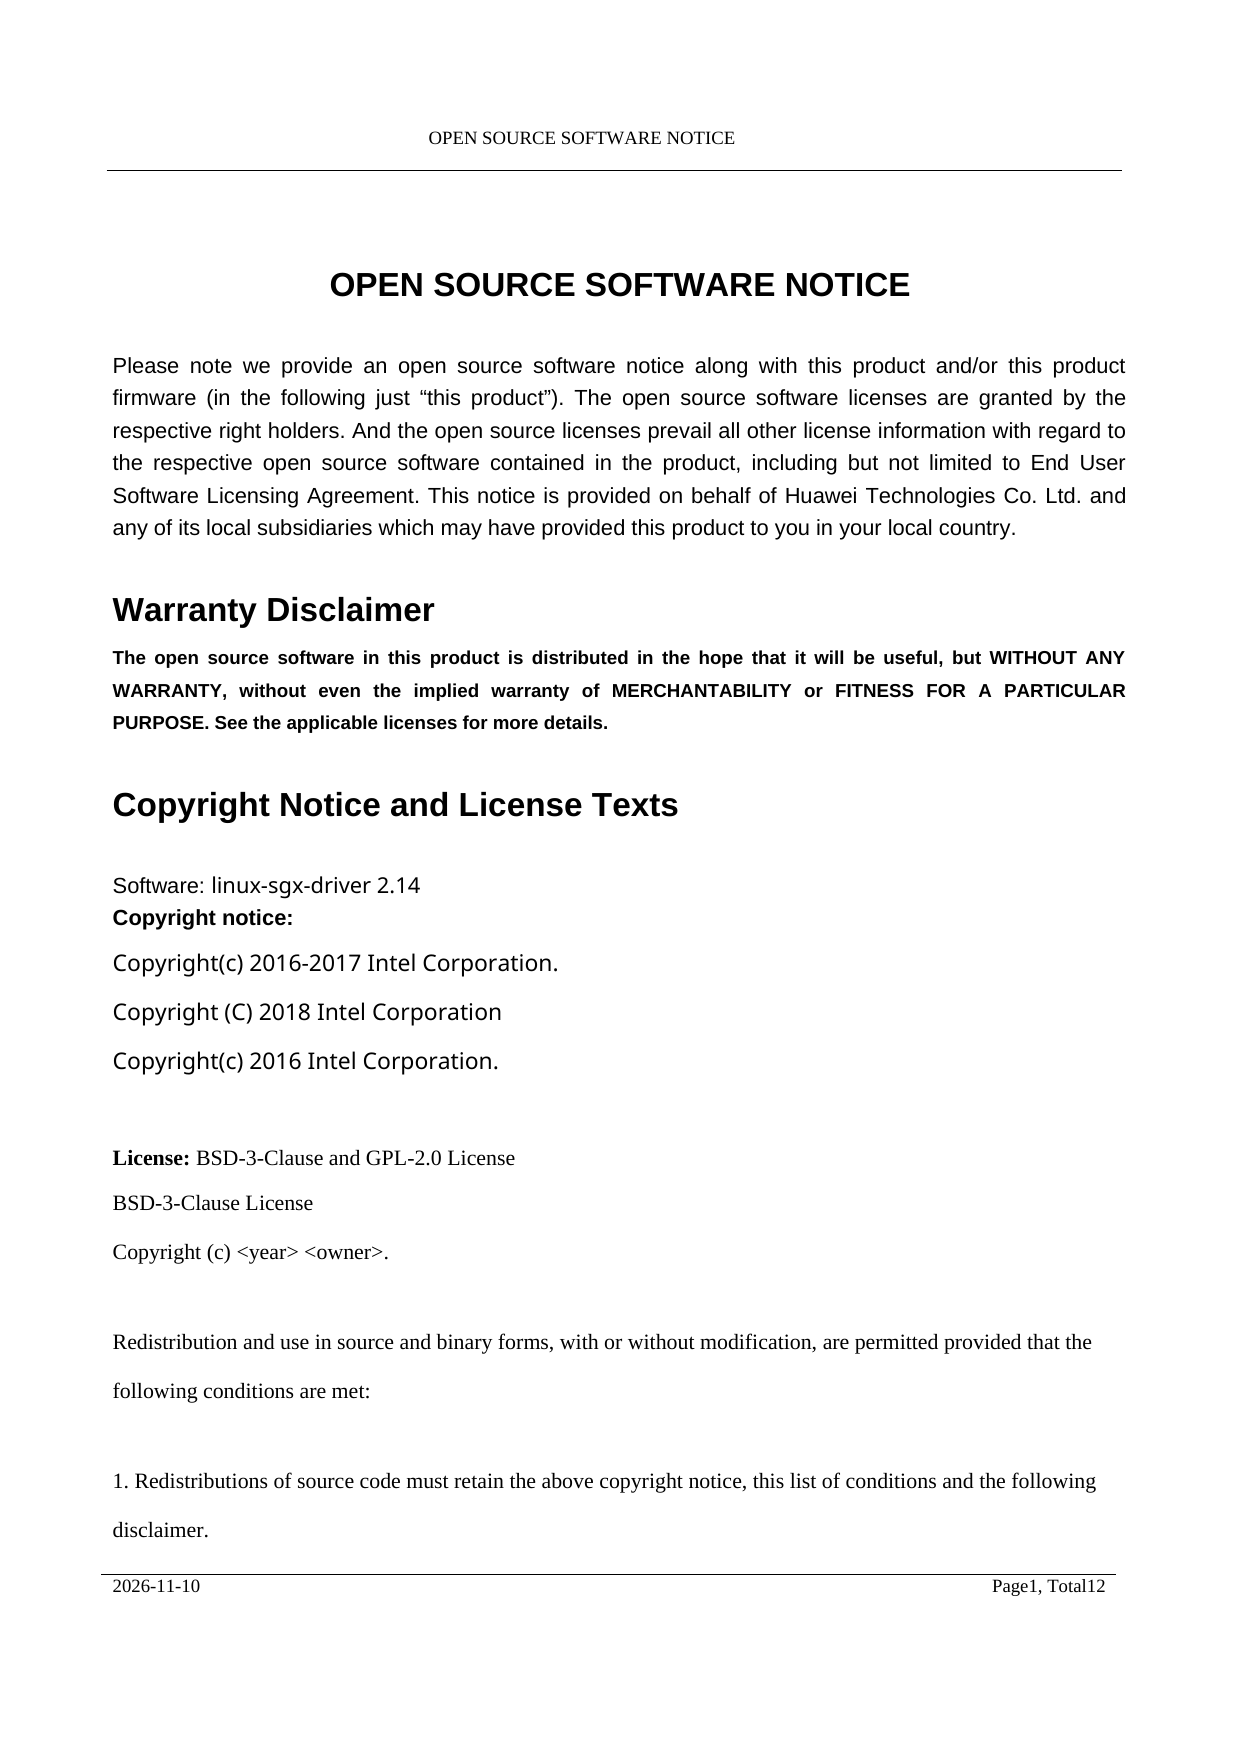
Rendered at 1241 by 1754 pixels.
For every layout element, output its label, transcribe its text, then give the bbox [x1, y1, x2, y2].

text Warranty Disclaimer [112, 576, 1128, 641]
text Copyright notice: [112, 901, 1128, 934]
text Copyright(c) 2016-2017 Intel Corporation. Copyright (C) 2018 Intel Corporation Copyright(c) 2016 Intel Corporation. [112, 947, 1128, 1125]
text Please note we provide an open source software notice along with this product and/or this product firmware (in the following just “this product”). The open source software licenses are granted by the respective right holders. And the open source licenses prevail all other license information with regard to the respective open source software contained in the product, including but not limited to End User Software Licensing Agreement. This notice is provided on behalf of Huawei Technologies Co. Ltd. and any of its local subsidiaries which may have provided this product to you in your local country. [112, 349, 1128, 544]
text Redistribution and use in source and binary forms, with or without modification, are permitted provided that the following conditions are met: [112, 1326, 1128, 1407]
text OPEN SOURCE SOFTWARE NOTICE [112, 251, 1128, 316]
text 1. Redistributions of source code must retain the above copyright notice, this list of conditions and the following disclaimer. [112, 1464, 1128, 1546]
text BSD-3-Clause License Copyright (c) <year> <owner>. [112, 1187, 1128, 1268]
text Software: linux-sgx-driver 2.14 [112, 869, 1128, 901]
text The open source software in this product is distributed in the hope that it will be useful, but WITHOUT ANY WARRANTY, without even the implied warranty of MERCHANTABILITY or FITNESS FOR A PARTICULAR PURPOSE. See the applicable licenses for more details. [112, 641, 1128, 739]
text Copyright Notice and License Texts [112, 771, 1128, 836]
text License: BSD-3-Clause and GPL-2.0 License [112, 1142, 1128, 1174]
